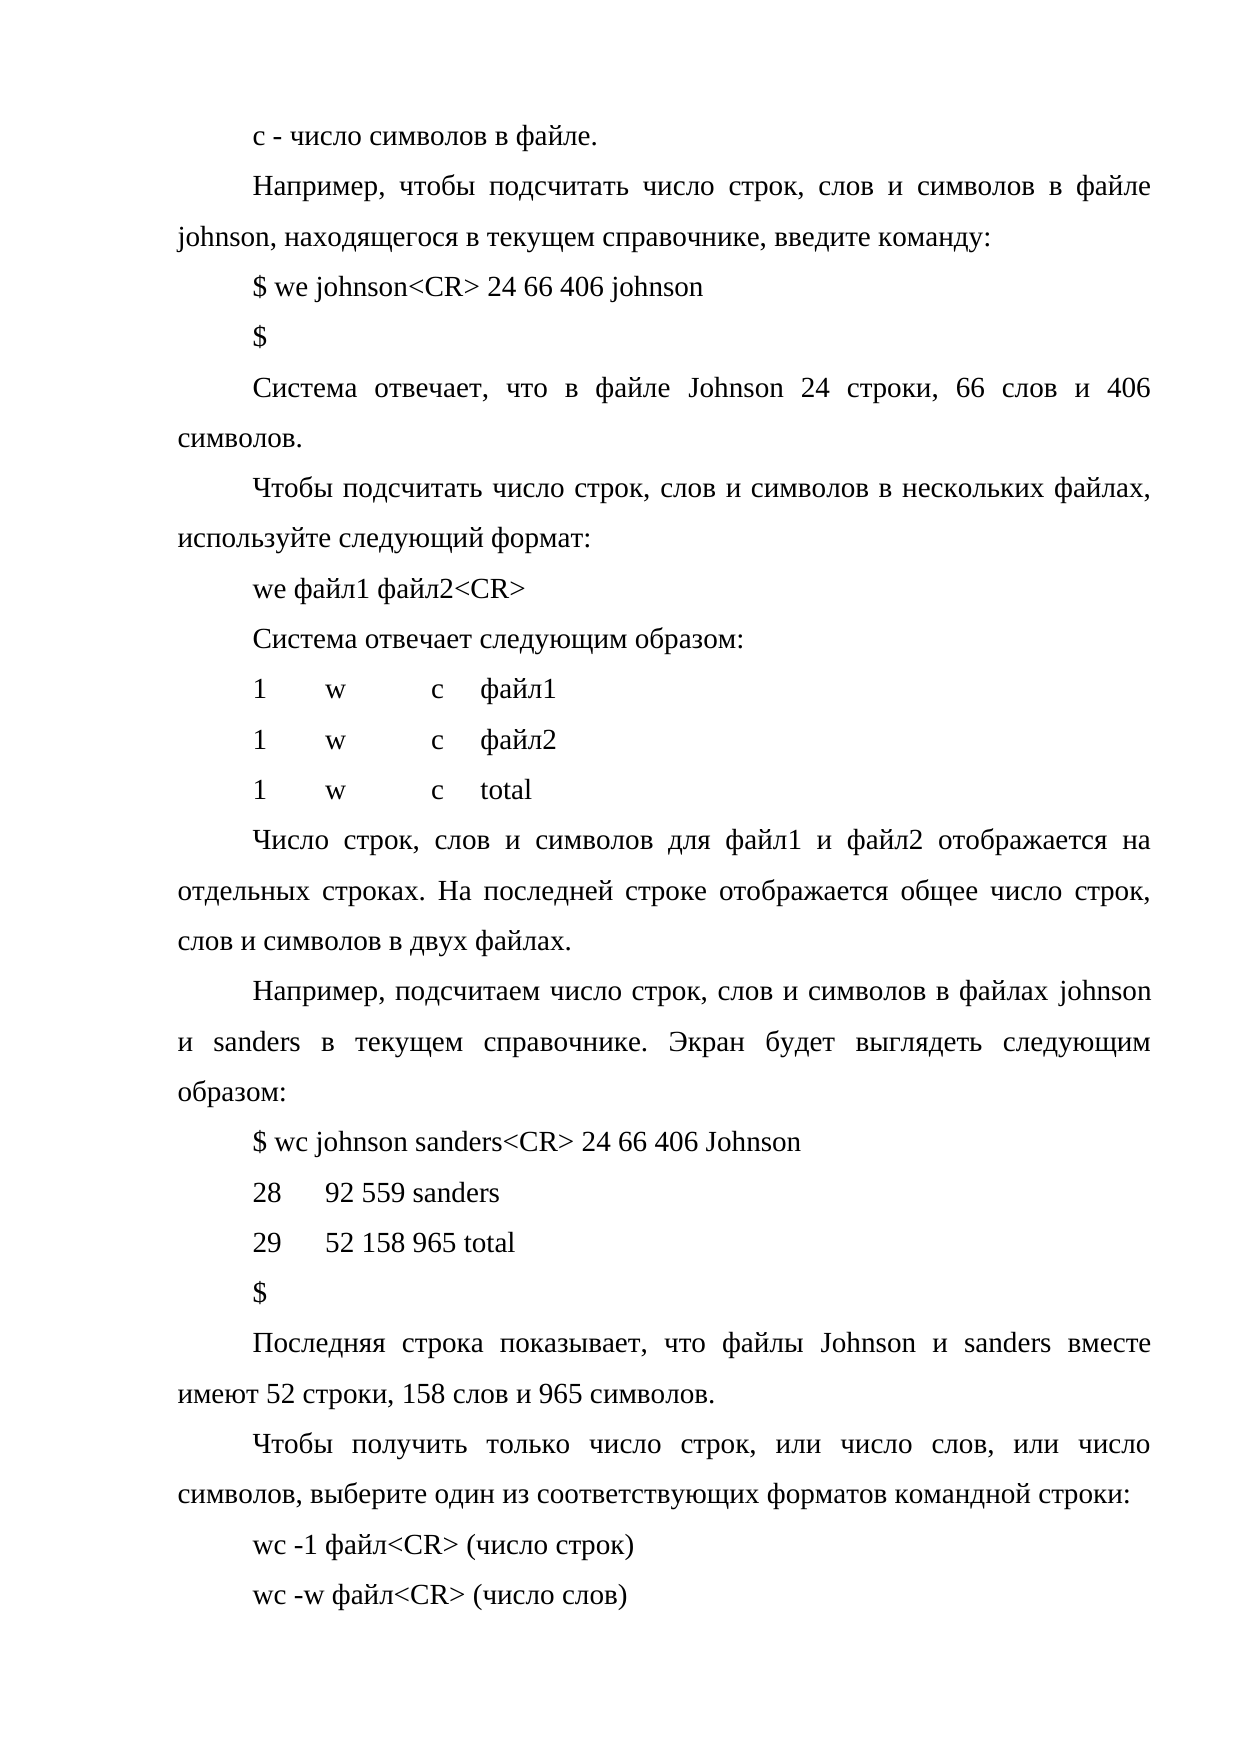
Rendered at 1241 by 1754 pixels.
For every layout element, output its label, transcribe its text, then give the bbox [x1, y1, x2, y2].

text $ we johnson<CR> 24 66 406 johnson [177, 269, 1152, 303]
text с - число символов в файле. [177, 118, 1152, 152]
text 1 w с total [177, 772, 1152, 806]
text $ [177, 1275, 1152, 1309]
list 92 559 sanders [177, 1175, 1152, 1208]
text Система отвечает, что в файле Johnson 24 строки, 66 слов и 406 символов. [177, 370, 1152, 453]
text Например, чтобы подсчитать число строк, слов и символов в файле johnson, находящегося в текущем справочнике, введите команду: [177, 168, 1152, 252]
text Чтобы подсчитать число строк, слов и символов в нескольких файлах, используйте следующий формат: [177, 470, 1152, 554]
list 52 158 965 total [177, 1225, 1152, 1258]
text $ [177, 319, 1152, 353]
text $ wc johnson sanders<CR> 24 66 406 Johnson [177, 1124, 1152, 1158]
text wc -w файл<СR> (число слов) [177, 1577, 1152, 1611]
text we файл1 файл2<СR> [177, 571, 1152, 604]
text Число строк, слов и символов для файл1 и файл2 отображается на отдельных строках. На последней строке отображается общее число строк, слов и символов в двух файлах. [177, 822, 1152, 957]
text Последняя строка показывает, что файлы Johnson и sanders вместе имеют 52 строки, 158 слов и 965 символов. [177, 1326, 1152, 1409]
text Чтобы получить только число строк, или число слов, или число символов, выберите один из соответствующих форматов командной строки: [177, 1426, 1152, 1510]
text Система отвечает следующим образом: [177, 621, 1152, 655]
text Например, подсчитаем число строк, слов и символов в файлах johnson и sanders в текущем справочнике. Экран будет выглядеть следующим образом: [177, 973, 1152, 1108]
text wc -1 файл<СR> (число строк) [177, 1527, 1152, 1560]
text 1 w с файл2 [177, 722, 1152, 755]
text 1 w с файл1 [177, 672, 1152, 705]
